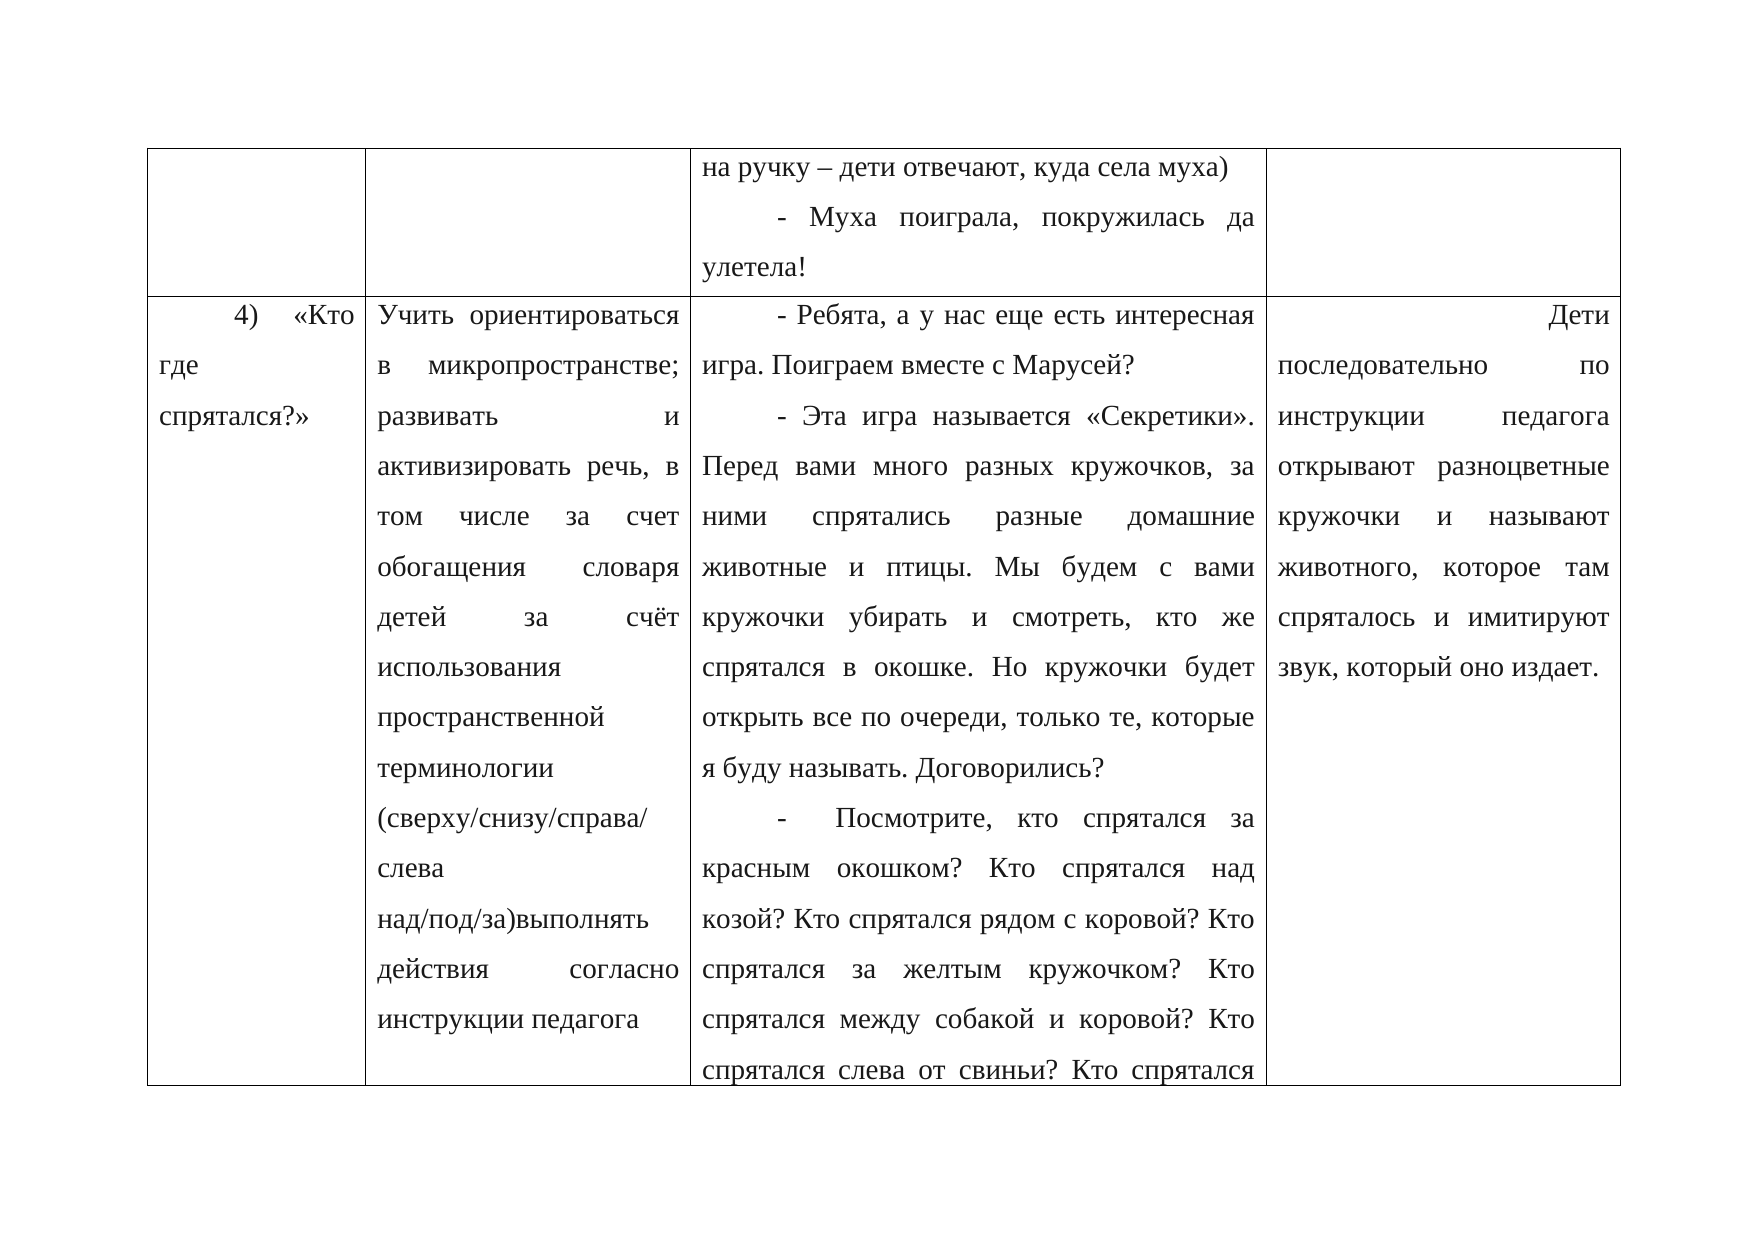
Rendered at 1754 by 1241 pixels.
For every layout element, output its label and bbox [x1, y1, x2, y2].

table_cell [691, 149, 1266, 296]
table_cell [1267, 297, 1620, 1085]
table_cell [148, 149, 365, 296]
table_cell [366, 149, 690, 296]
table_cell [148, 297, 365, 1085]
table_cell [1267, 149, 1620, 296]
table_cell [691, 297, 1266, 1085]
table_cell [366, 297, 690, 1085]
